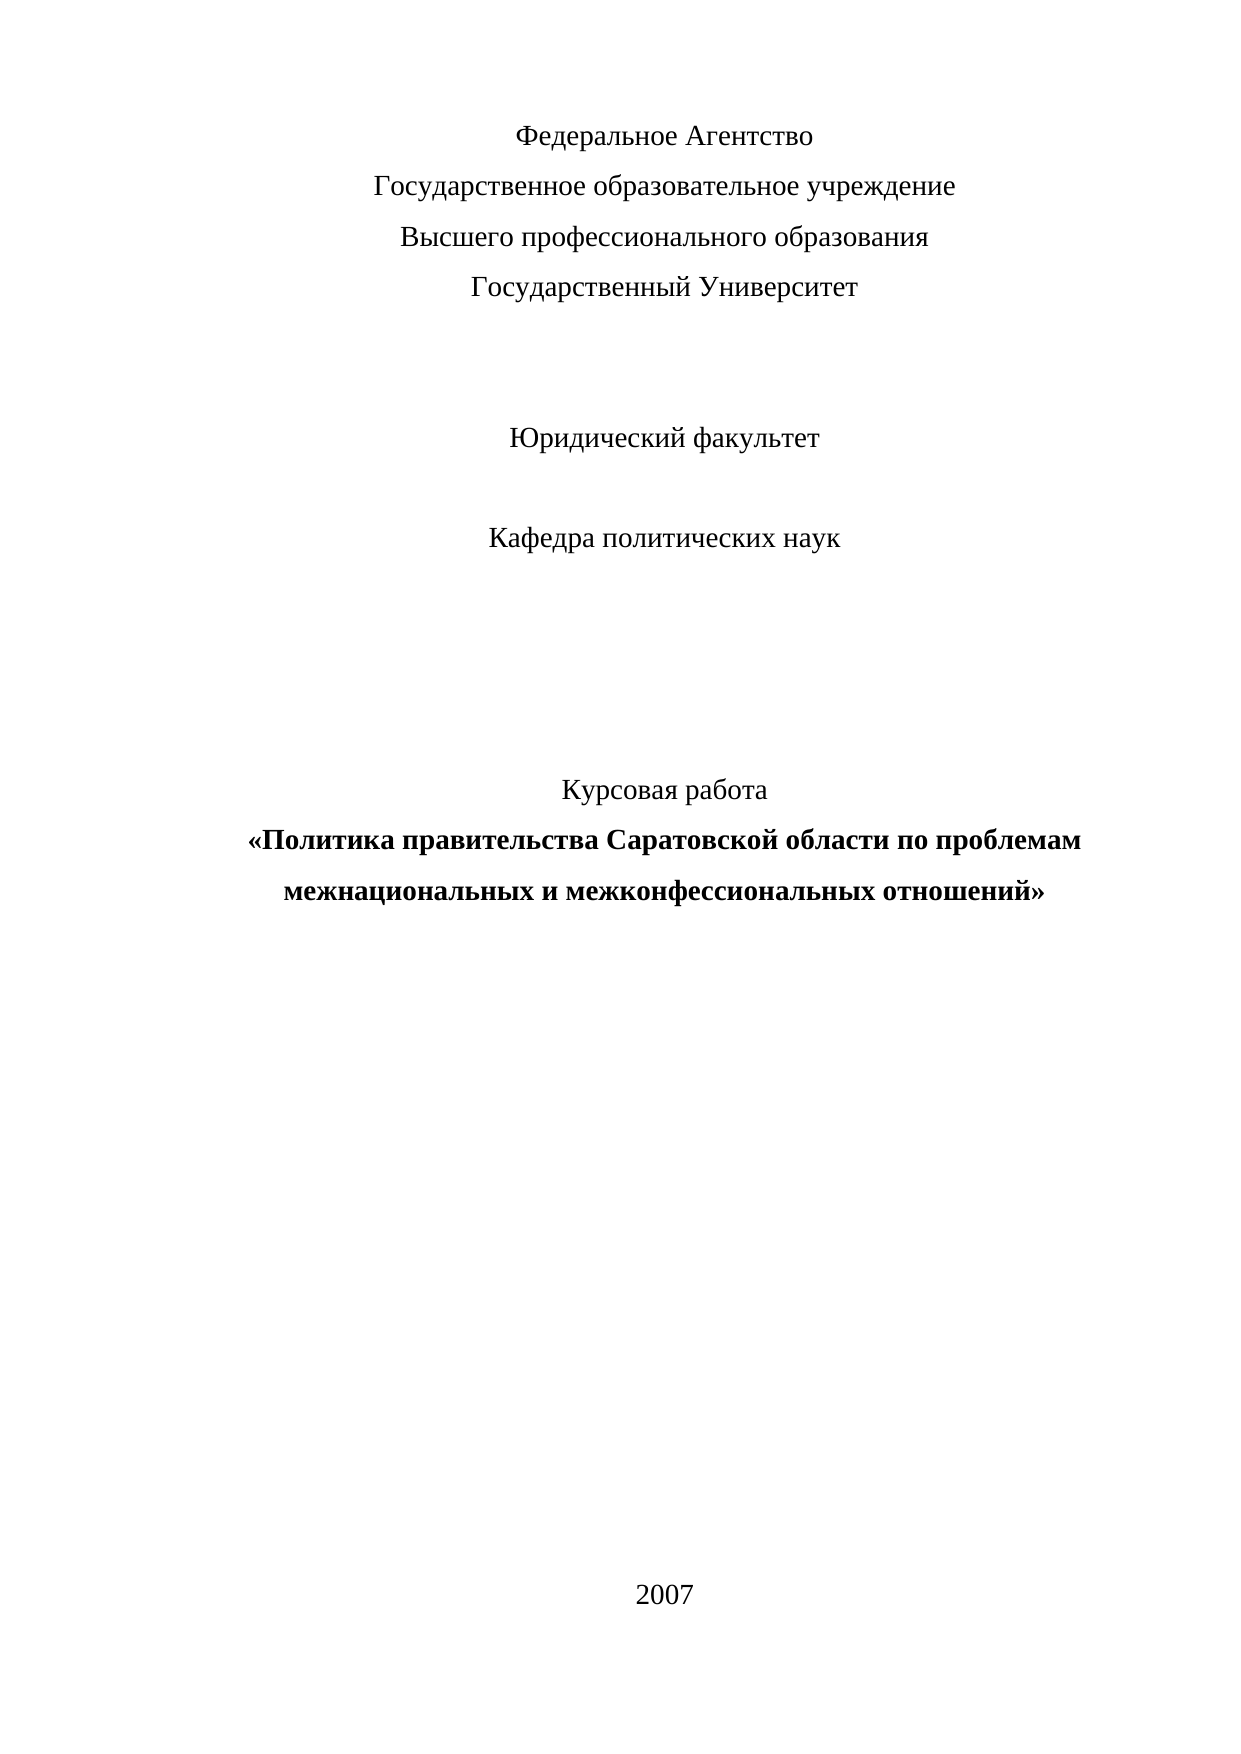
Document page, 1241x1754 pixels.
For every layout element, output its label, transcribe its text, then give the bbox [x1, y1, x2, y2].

text Государственный Университет [177, 269, 1152, 303]
text Высшего профессионального образования [177, 219, 1152, 252]
text 2007 [177, 1577, 1152, 1611]
text Кафедра политических наук [177, 521, 1152, 554]
text Юридический факультет [177, 420, 1152, 453]
text Государственное образовательное учреждение [177, 168, 1152, 202]
subtitle «Политика правительства Саратовской области по проблемам межнациональных и межконфессиональных отношений» [177, 822, 1152, 906]
text Федеральное Агентство [177, 118, 1152, 152]
text Курсовая работа [177, 772, 1152, 806]
